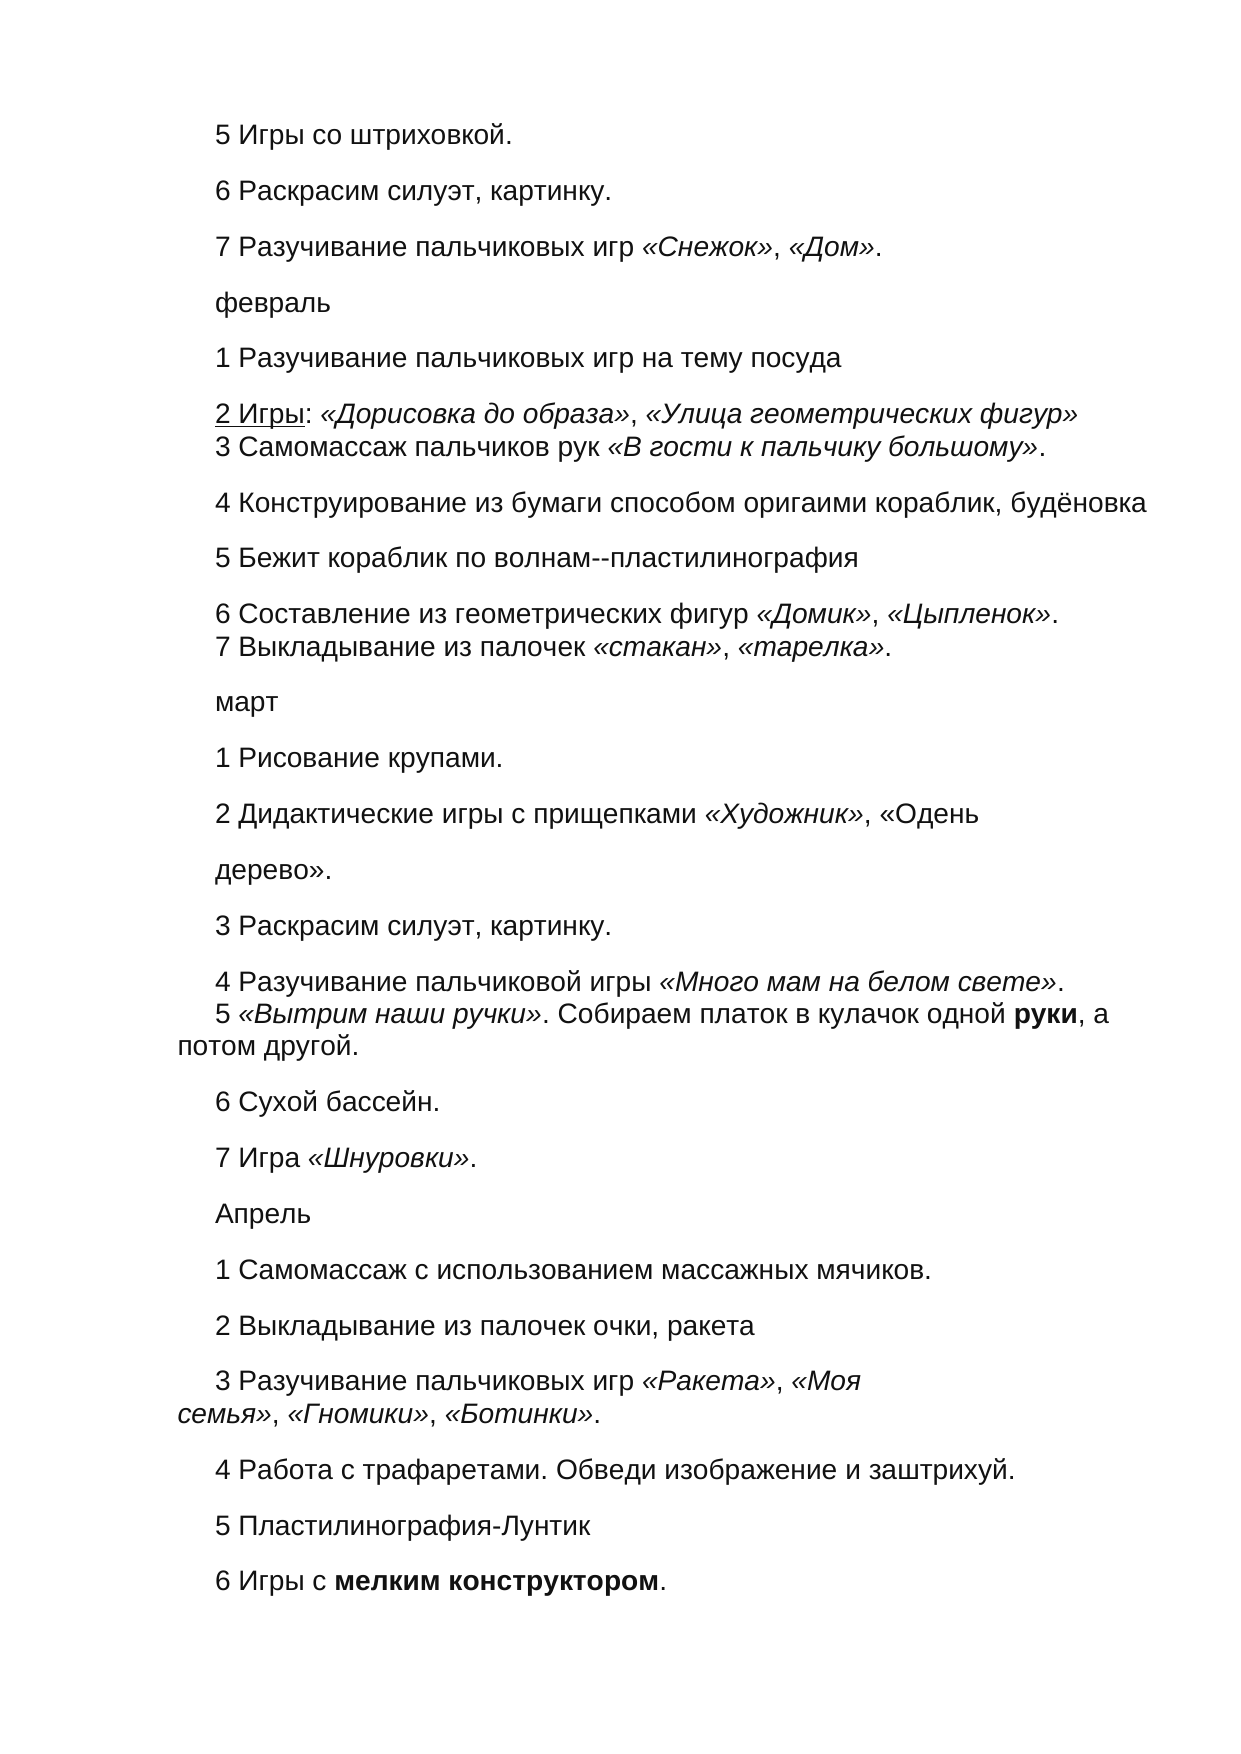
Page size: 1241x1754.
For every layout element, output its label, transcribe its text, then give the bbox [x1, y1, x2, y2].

text 6 Сухой бассейн. [177, 1085, 1152, 1118]
text 6 Составление из геометрических фигур «Домик», «Цыпленок». [177, 597, 1152, 629]
text Апрель [177, 1197, 1152, 1229]
text 3 Раскрасим силуэт, картинку. [177, 909, 1152, 941]
text 4 Работа с трафаретами. Обведи изображение и заштрихуй. [177, 1453, 1152, 1485]
text 2 Выкладывание из палочек очки, ракета [177, 1308, 1152, 1341]
text 1 Рисование крупами. [177, 741, 1152, 774]
text дерево». [177, 853, 1152, 885]
text 5 Игры со штриховкой. [177, 118, 1152, 151]
text 7 Выкладывание из палочек «стакан», «тарелка». [177, 629, 1152, 662]
text 1 Разучивание пальчиковых игр на тему посуда [177, 341, 1152, 374]
text 5 Пластилинография-Лунтик [177, 1508, 1152, 1541]
text 4 Конструирование из бумаги способом оригаими кораблик, будёновка [177, 486, 1152, 518]
text 3 Разучивание пальчиковых игр «Ракета», «Моя семья», «Гномики», «Ботинки». [177, 1364, 1152, 1429]
text март [177, 685, 1152, 718]
text 7 Игра «Шнуровки». [177, 1141, 1152, 1173]
text 4 Разучивание пальчиковой игры «Много мам на белом свете». [177, 964, 1152, 997]
text 1 Самомассаж с использованием массажных мячиков. [177, 1253, 1152, 1285]
text 2 Дидактические игры с прищепками «Художник», «Одень [177, 797, 1152, 829]
text 5 Бежит кораблик по волнам--пластилинография [177, 541, 1152, 574]
text 6 Раскрасим силуэт, картинку. [177, 174, 1152, 206]
text 6 Игры с мелким конструктором. [177, 1564, 1152, 1597]
text 2 Игры: «Дорисовка до образа», «Улица геометрических фигур» [177, 397, 1152, 430]
text февраль [177, 286, 1152, 318]
text 7 Разучивание пальчиковых игр «Снежок», «Дом». [177, 230, 1152, 262]
text 5 «Вытрим наши ручки». Собираем платок в кулачок одной руки, а потом другой. [177, 997, 1152, 1062]
text 3 Самомассаж пальчиков рук «В гости к пальчику большому». [177, 430, 1152, 462]
